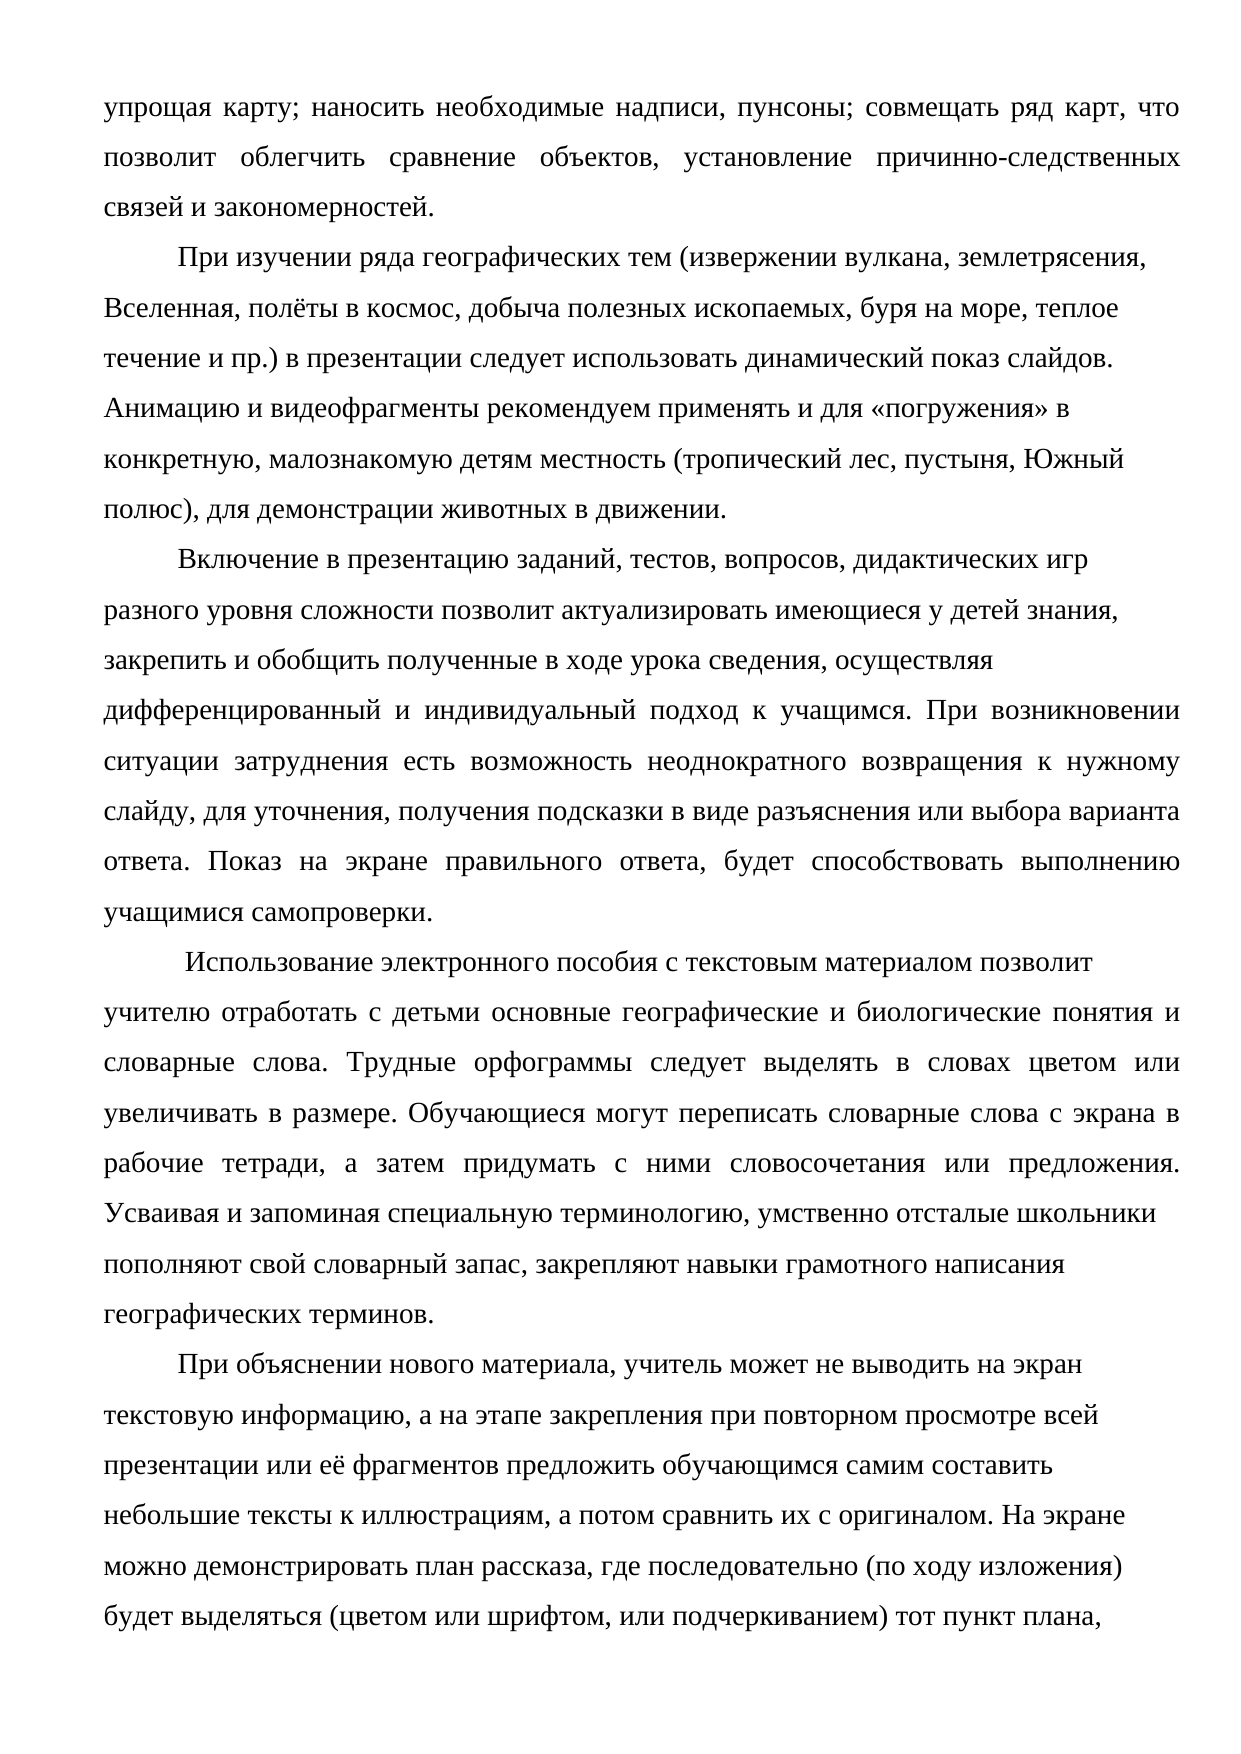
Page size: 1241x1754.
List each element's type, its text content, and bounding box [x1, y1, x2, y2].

text Включение в презентацию заданий, тестов, вопросов, дидактических игр [103, 541, 1181, 575]
text будет выделяться (цветом или шрифтом, или подчеркиванием) тот пункт плана, [103, 1598, 1181, 1632]
text можно демонстрировать план рассказа, где последовательно (по ходу изложения) [103, 1548, 1181, 1581]
text учителю отработать с детьми основные географические и биологические понятия и словарные слова. Трудные орфограммы следует выделять в словах цветом или увеличивать в размере. Обучающиеся могут переписать словарные слова с экрана в рабочие тетради, а затем придумать с ними словосочетания или предложения. Усваивая и запоминая специальную терминологию, умственно отсталые школьники [103, 994, 1181, 1229]
text Анимацию и видеофрагменты рекомендуем применять и для «погружения» в [103, 391, 1181, 424]
text полюс), для демонстрации животных в движении. [103, 491, 1181, 525]
text Использование электронного пособия с текстовым материалом позволит [103, 944, 1181, 977]
text географических терминов. [103, 1296, 1181, 1330]
text закрепить и обобщить полученные в ходе урока сведения, осуществляя [103, 642, 1181, 676]
text презентации или её фрагментов предложить обучающимся самим составить [103, 1447, 1181, 1481]
text Вселенная, полёты в космос, добыча полезных ископаемых, буря на море, теплое [103, 290, 1181, 323]
text пополняют свой словарный запас, закрепляют навыки грамотного написания [103, 1246, 1181, 1279]
text конкретную, малознакомую детям местность (тропический лес, пустыня, Южный [103, 441, 1181, 474]
text При изучении ряда географических тем (извержении вулкана, землетрясения, [103, 239, 1181, 273]
text При объяснении нового материала, учитель может не выводить на экран [103, 1346, 1181, 1380]
text разного уровня сложности позволит актуализировать имеющиеся у детей знания, [103, 592, 1181, 625]
text текстовую информацию, а на этапе закрепления при повторном просмотре всей [103, 1397, 1181, 1430]
text небольшие тексты к иллюстрациям, а потом сравнить их с оригиналом. На экране [103, 1497, 1181, 1531]
text дифференцированный и индивидуальный подход к учащимся. При возникновении ситуации затруднения есть возможность неоднократного возвращения к нужному слайду, для уточнения, получения подсказки в виде разъяснения или выбора варианта ответа. Показ на экране правильного ответа, будет способствовать выполнению учащимися самопроверки. [103, 692, 1181, 927]
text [103, 89, 1181, 223]
text течение и пр.) в презентации следует использовать динамический показ слайдов. [103, 340, 1181, 374]
